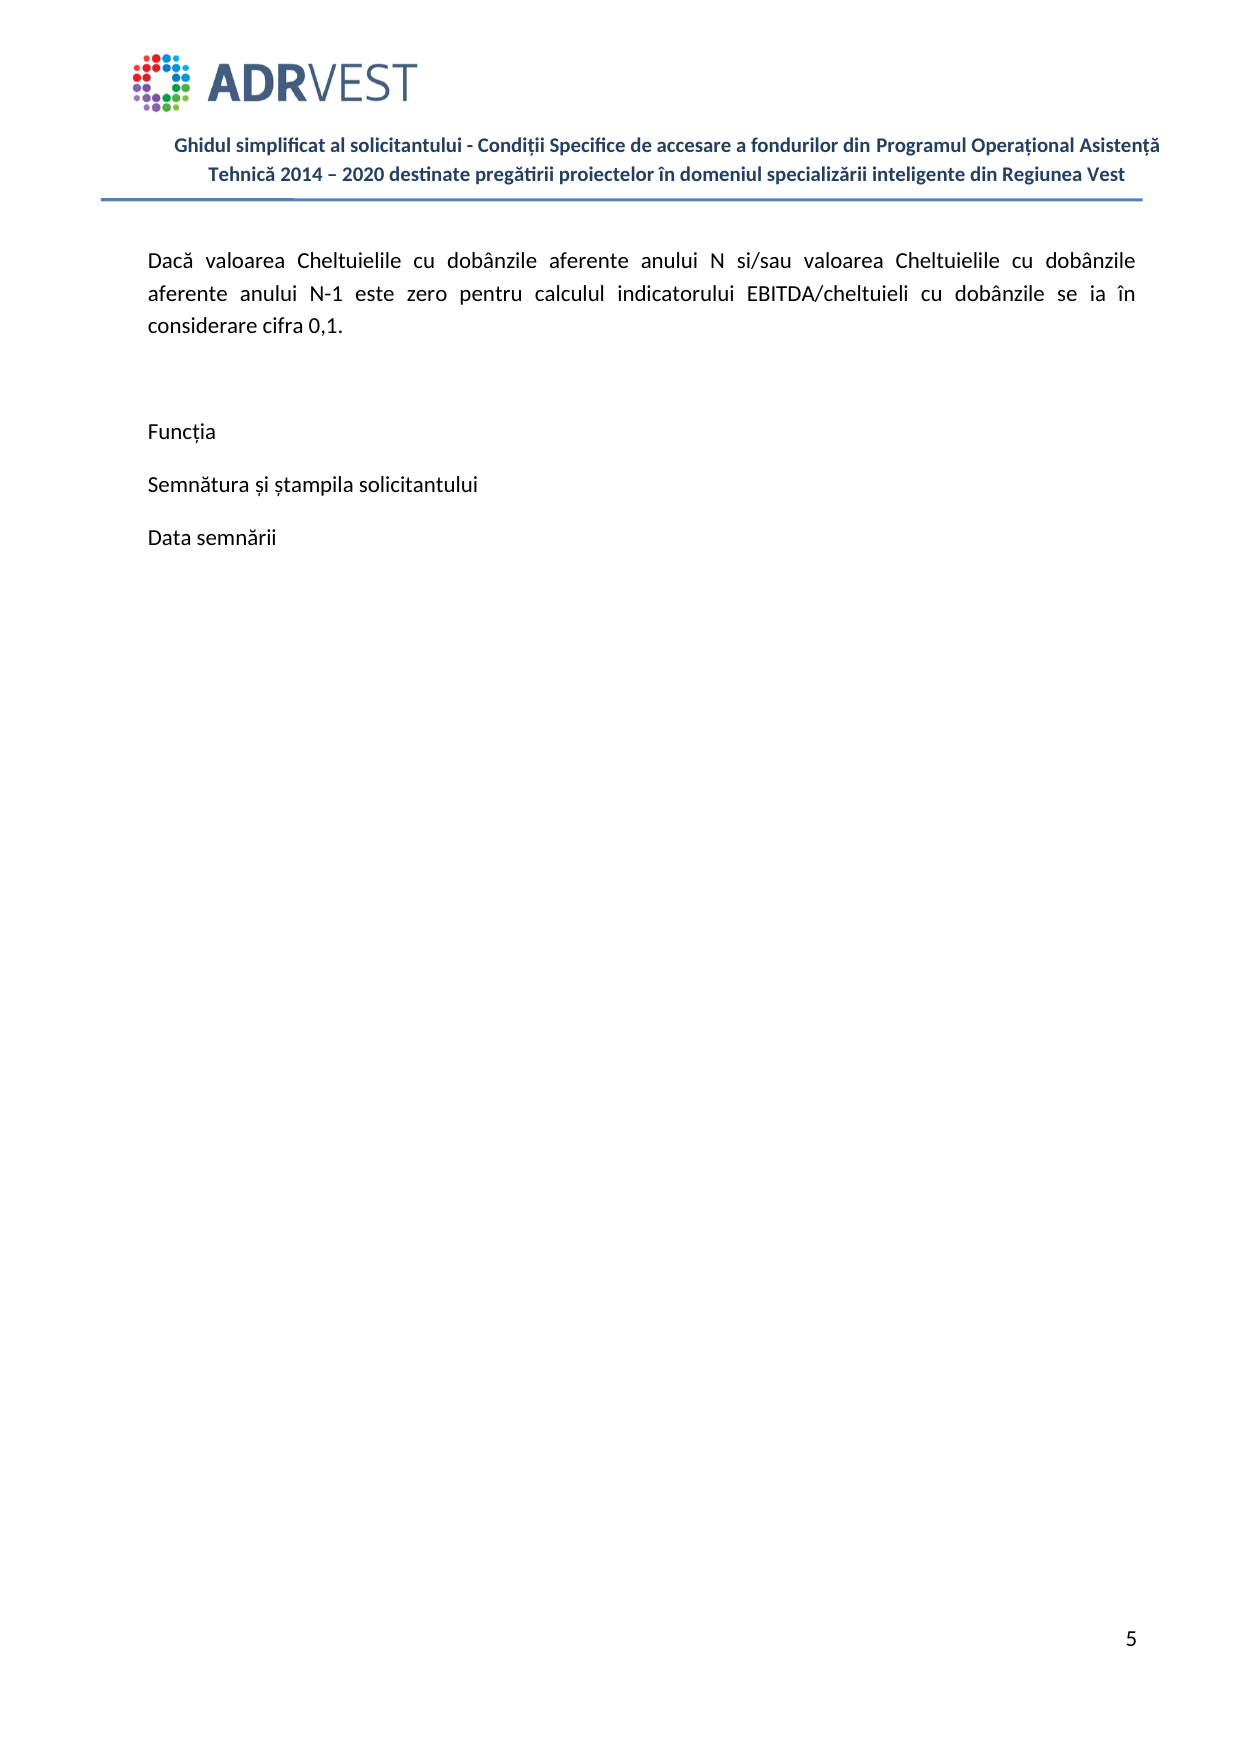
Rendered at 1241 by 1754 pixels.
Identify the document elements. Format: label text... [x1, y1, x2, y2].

text Data semnării [148, 523, 1137, 551]
text Semnătura şi ştampila solicitantului [148, 470, 1137, 498]
text Dacă valoarea Cheltuielile cu dobânzile aferente anului N si/sau valoarea Cheltuielile cu dobânzile aferente anului N-1 este zero pentru calculul indicatorului EBITDA/cheltuieli cu dobânzile se ia în considerare cifra 0,1. [148, 246, 1137, 339]
picture [114, 36, 431, 128]
text Funcţia [148, 417, 1137, 445]
